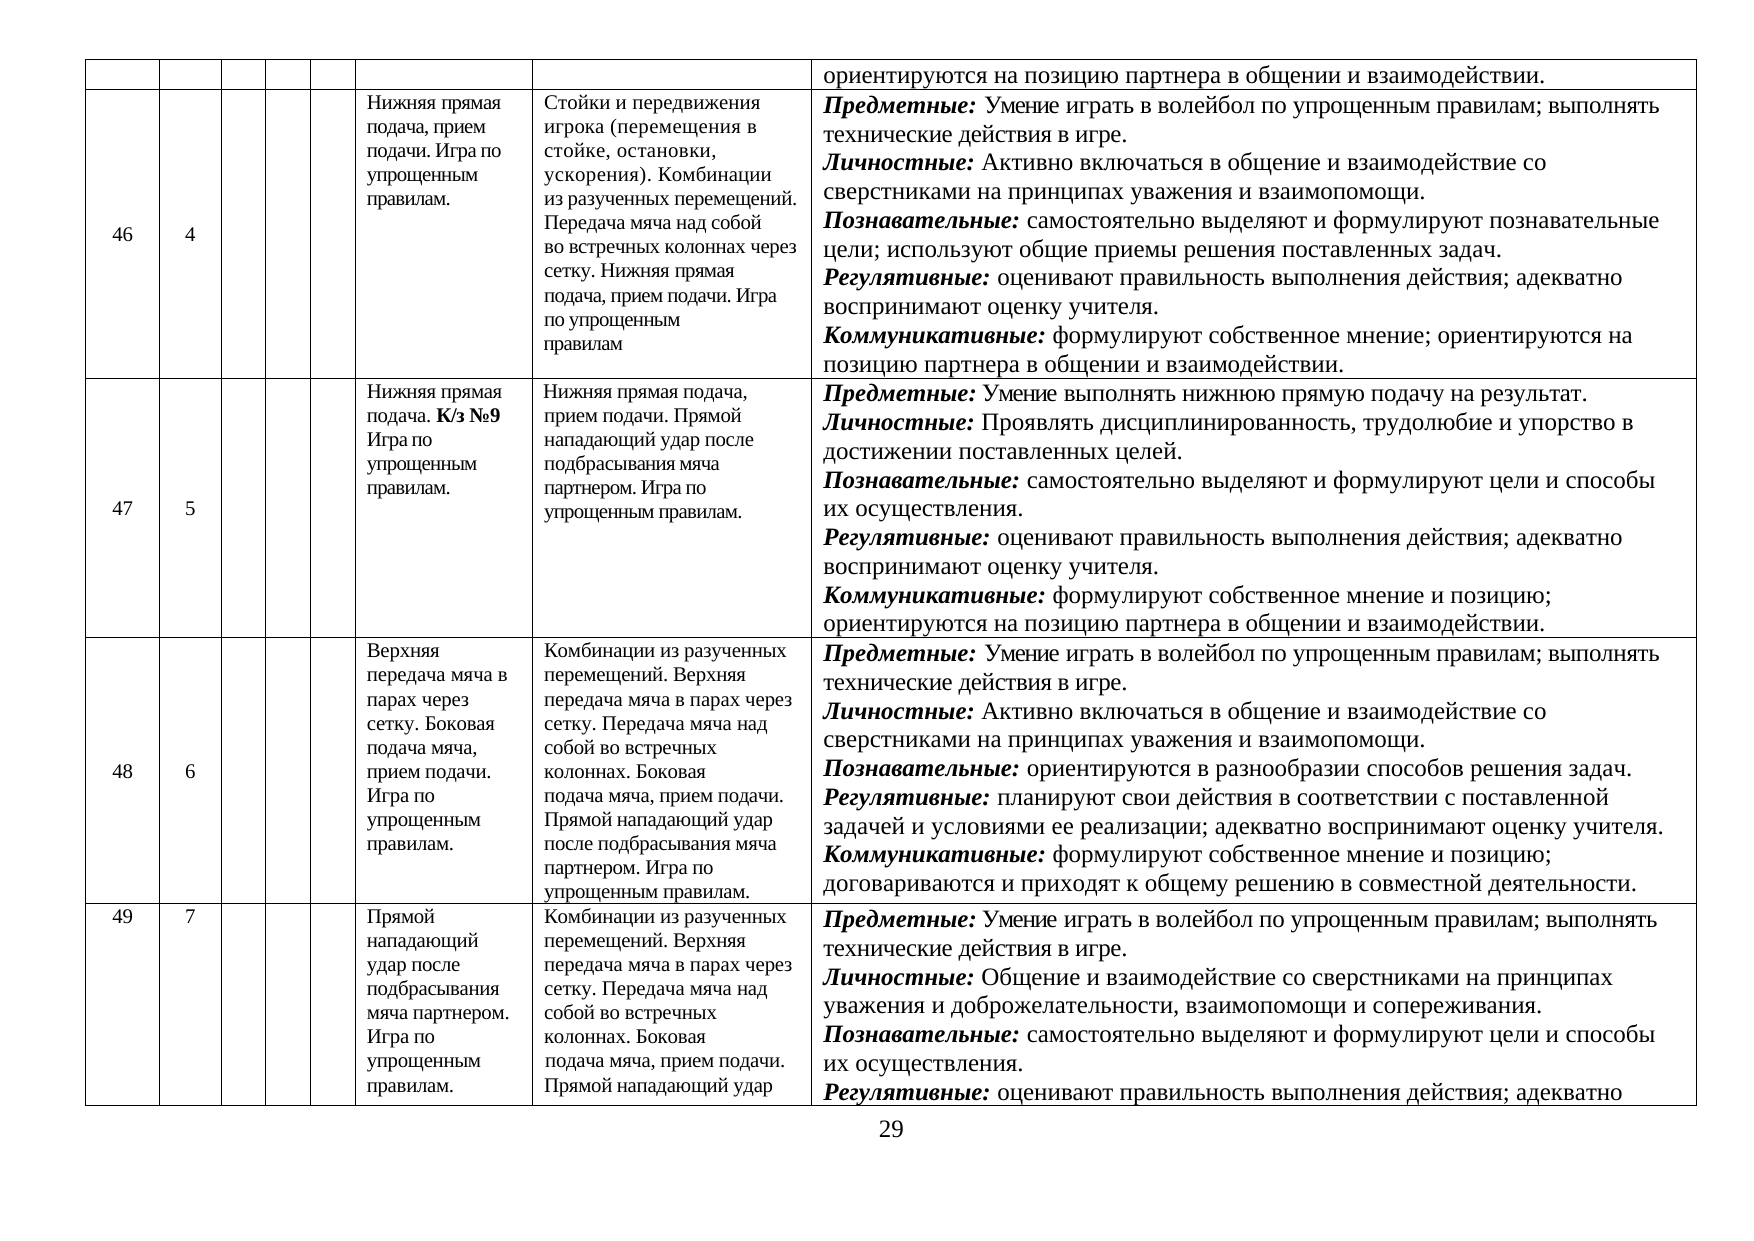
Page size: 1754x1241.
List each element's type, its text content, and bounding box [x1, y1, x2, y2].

table_cell 5 [160, 379, 221, 637]
table_cell 4 [160, 90, 221, 377]
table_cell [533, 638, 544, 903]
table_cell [812, 904, 1696, 1105]
table_cell [266, 60, 310, 89]
table_cell Предметные: Умение играть в волейбол по упрощенным правилам; выполнять технические действия в игре. Личностные: Активно включаться в общение и взаимодействие со сверстниками на принципах уважения и взаимопомощи. Познавательные: ориентируются в разнообразии способов решения задач. Регулятивные: планируют свои действия в соответствии с поставленной задачей и условиями ее реализации; адекватно воспринимают оценку учителя. Коммуникативные: формулируют собственное мнение и позицию; договариваются и приходят к общему решению в совместной деятельности. [812, 638, 1696, 903]
table_cell 46 [86, 90, 159, 377]
table_cell Нижняя прямая подача. К/з №9 Игра по упрощенным правилам. [356, 379, 532, 637]
table_cell [266, 379, 310, 637]
table_cell Нижняя прямая подача, прием подачи. Прямой нападающий удар после подбрасывания мяча партнером. Игра по упрощенным правилам. [533, 379, 811, 637]
table_cell [311, 90, 355, 377]
table_cell [222, 60, 265, 89]
table_cell [222, 904, 265, 1105]
table_cell Предметные: Умение выполнять нижнюю прямую подачу на результат. Личностные: Проявлять дисциплинированность, трудолюбие и упорство в достижении поставленных целей. Познавательные: самостоятельно выделяют и формулируют цели и способы их осуществления. Регулятивные: оценивают правильность выполнения действия; адекватно воспринимают оценку учителя. Коммуникативные: формулируют собственное мнение и позицию; ориентируются на позицию партнера в общении и взаимодействии. [812, 379, 1696, 637]
table_cell [222, 379, 265, 637]
table_cell [222, 90, 265, 377]
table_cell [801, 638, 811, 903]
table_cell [356, 60, 532, 89]
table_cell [533, 904, 811, 1105]
table_cell [266, 904, 310, 1105]
table_cell 48 [86, 638, 159, 903]
table_cell [311, 379, 355, 637]
table_cell [311, 60, 355, 89]
table_cell Нижняя прямая подача, прием подачи. Игра по упрощенным правилам. [356, 90, 532, 377]
table_cell Верхняя передача мяча в парах через сетку. Боковая подача мяча, прием подачи. Игра по упрощенным правилам. [356, 638, 532, 903]
table_cell 3 [160, 60, 221, 89]
table_cell [266, 90, 310, 377]
table_cell 7 [160, 904, 221, 1105]
table_cell [311, 904, 355, 1105]
table_cell 49 [86, 904, 159, 1105]
table_cell [222, 638, 265, 903]
table_cell 6 [160, 638, 221, 903]
table_cell Стойки и передвижения игрока (перемещения в стойке, остановки, ускорения). Комбинации из разученных перемещений. Передача мяча над собой во встречных колоннах через сетку. Нижняя прямая подача, прием подачи. Игра по упрощенным правилам [533, 90, 811, 377]
table_cell Предметные: Умение играть в волейбол по упрощенным правилам; выполнять технические действия в игре. Личностные: Активно включаться в общение и взаимодействие со сверстниками на принципах уважения и взаимопомощи. Познавательные: самостоятельно выделяют и формулируют познавательные цели; используют общие приемы решения поставленных задач. Регулятивные: оценивают правильность выполнения действия; адекватно воспринимают оценку учителя. Коммуникативные: формулируют собственное мнение; ориентируются на позицию партнера в общении и взаимодействии. [812, 90, 1696, 377]
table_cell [356, 904, 532, 1105]
table_cell 45 [86, 60, 159, 89]
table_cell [812, 60, 1696, 89]
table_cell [533, 60, 811, 89]
table_cell [311, 638, 355, 903]
table_cell [266, 638, 310, 903]
table_cell 47 [86, 379, 159, 637]
